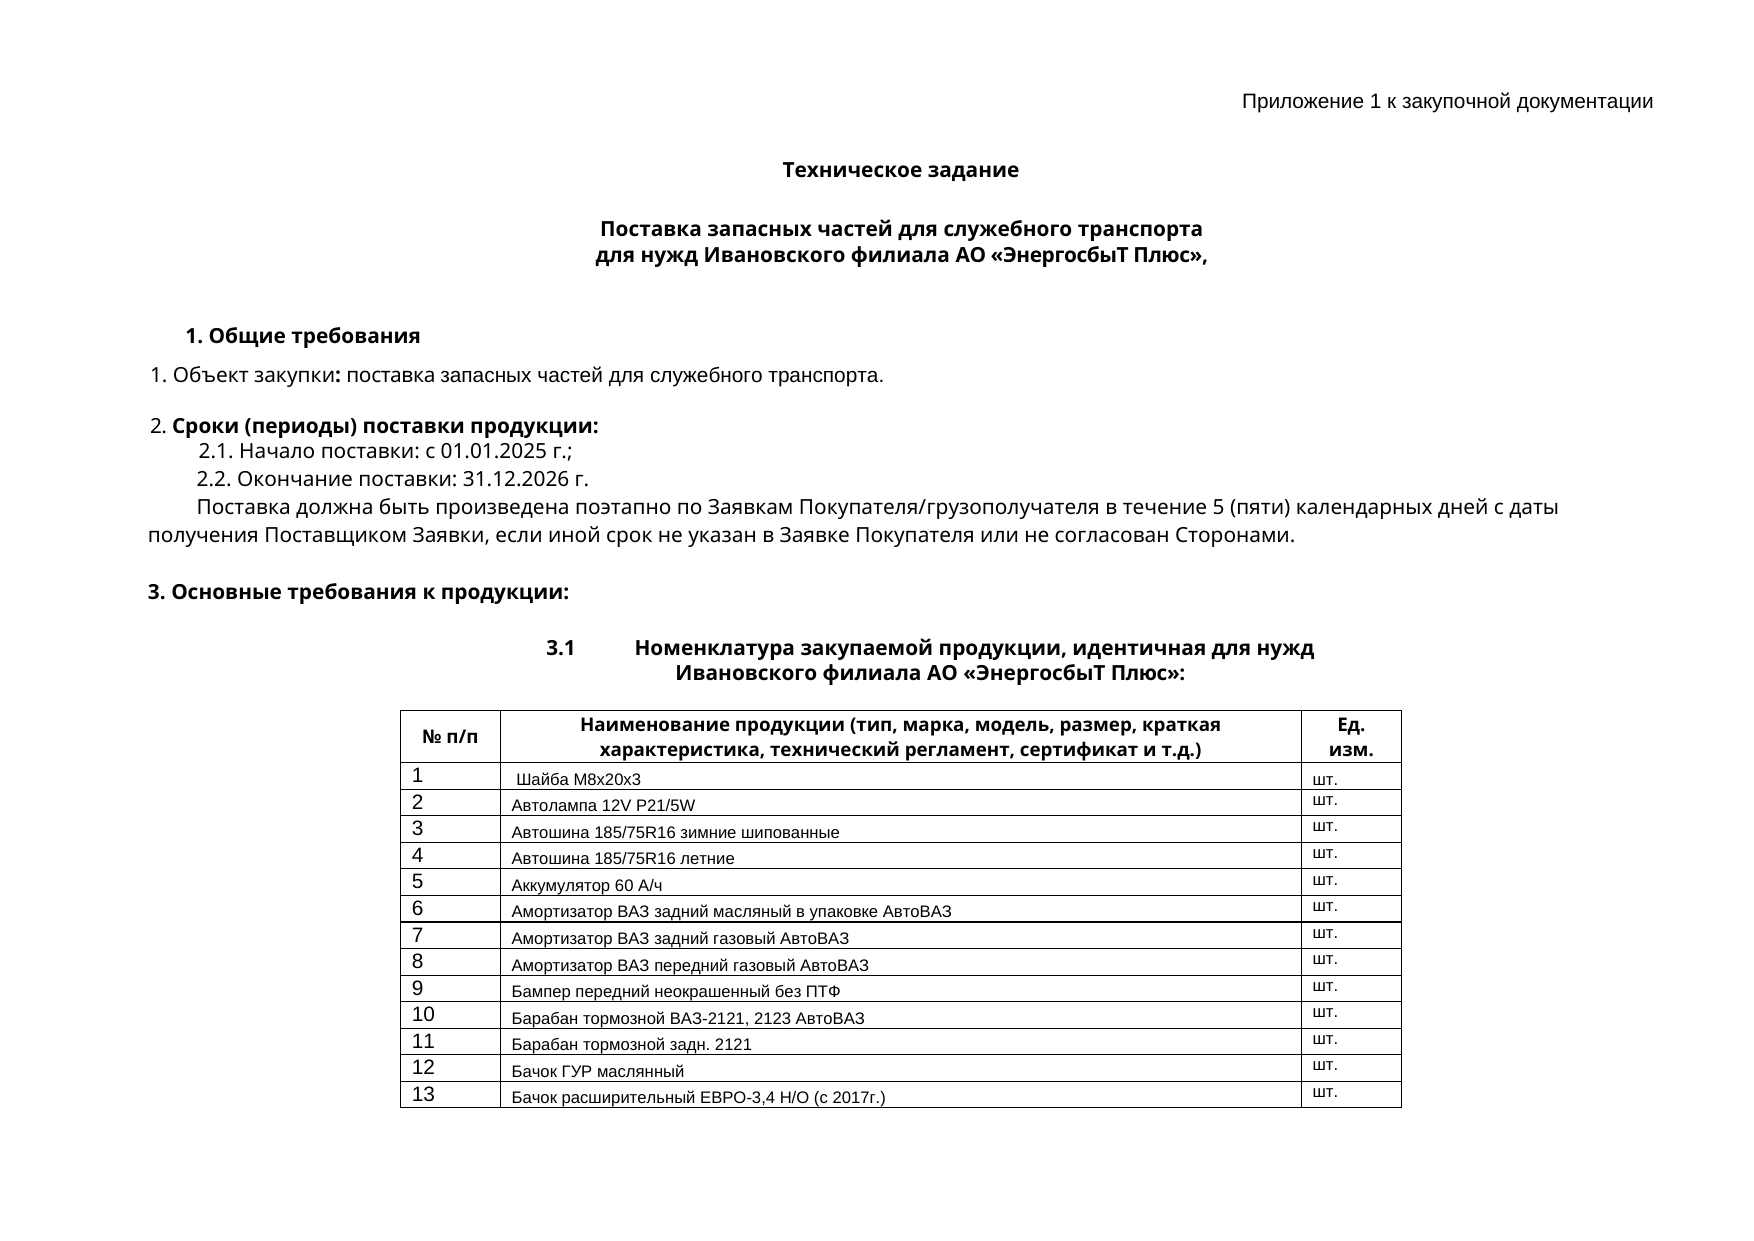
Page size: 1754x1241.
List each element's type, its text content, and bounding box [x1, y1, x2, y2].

table_cell шт. [1302, 949, 1401, 974]
table_cell шт. [1302, 1082, 1401, 1107]
table_cell шт. [1302, 1029, 1401, 1054]
table_cell шт. [1302, 1002, 1401, 1028]
table_cell 12 [401, 1055, 500, 1081]
table_cell 2 [401, 790, 500, 815]
table_cell 11 [401, 1029, 500, 1054]
table_cell шт. [1302, 896, 1401, 921]
text 2. Сроки (периоды) поставки продукции: [150, 413, 1654, 438]
table_cell Автолампа 12V P21/5W [501, 790, 1301, 815]
table_cell 6 [401, 896, 500, 921]
table_cell шт. [1302, 923, 1401, 948]
text Приложение 1 к закупочной документации [148, 89, 1654, 113]
table_cell Бампер передний неокрашенный без ПТФ [501, 976, 1301, 1001]
table_cell Шайба М8х20х3 [501, 763, 1301, 788]
table_cell 1 [401, 763, 500, 788]
list Ивановского филиала АО «ЭнергосбыТ Плюс»: [207, 660, 1654, 685]
text 1. Объект закупки: поставка запасных частей для служебного транспорта. [150, 362, 1654, 387]
table_cell 5 [401, 869, 500, 895]
table_cell шт. [1302, 763, 1401, 788]
table_cell Аккумулятор 60 А/ч [501, 869, 1301, 895]
table_cell Барабан тормозной ВАЗ-2121, 2123 АвтоВАЗ [501, 1002, 1301, 1028]
text Техническое задание [148, 155, 1654, 184]
table_cell шт. [1302, 790, 1401, 815]
table_cell Амортизатор ВАЗ задний масляный в упаковке АвтоВАЗ [501, 896, 1301, 921]
table_cell шт. [1302, 816, 1401, 842]
list Номенклатура закупаемой продукции, идентичная для нужд [151, 635, 1654, 660]
table_header Ед. изм. [1302, 711, 1401, 762]
table_cell 4 [401, 843, 500, 868]
text 2.1. Начало поставки: с 01.01.2025 г.; [150, 439, 1654, 464]
text Поставка запасных частей для служебного транспорта [150, 217, 1654, 242]
table_cell 9 [401, 976, 500, 1001]
table_cell Амортизатор ВАЗ передний газовый АвтоВАЗ [501, 949, 1301, 974]
table_cell 10 [401, 1002, 500, 1028]
table_cell Амортизатор ВАЗ задний газовый АвтоВАЗ [501, 923, 1301, 948]
text для нужд Ивановского филиала АО «ЭнергосбыТ Плюс», [150, 242, 1654, 267]
table_cell 8 [401, 949, 500, 974]
table_cell шт. [1302, 976, 1401, 1001]
table_header № п/п [401, 711, 500, 762]
table_cell Бачок расширительный ЕВРО-3,4 Н/О (с 2017г.) [501, 1082, 1301, 1107]
table_cell шт. [1302, 869, 1401, 895]
text 1. Общие требования [185, 321, 1654, 350]
text 2.2. Окончание поставки: 31.12.2026 г. Поставка должна быть произведена поэтапно по Заявкам Покупателя/грузополучателя в течение 5 (пяти) календарных дней с даты получения Поставщиком Заявки, если иной срок не указан в Заявке Покупателя или не согласован Сторонами. [148, 464, 1654, 549]
table_cell 3 [401, 816, 500, 842]
table_cell Барабан тормозной задн. 2121 [501, 1029, 1301, 1054]
table_cell 13 [401, 1082, 500, 1107]
text 3. Основные требования к продукции: [148, 577, 1604, 606]
table_cell шт. [1302, 1055, 1401, 1081]
table_header Наименование продукции (тип, марка, модель, размер, краткая характеристика, технический регламент, сертификат и т.д.) [501, 711, 1301, 762]
table_cell Автошина 185/75R16 зимние шипованные [501, 816, 1301, 842]
table_cell 7 [401, 923, 500, 948]
table_cell шт. [1302, 843, 1401, 868]
table_cell Бачок ГУР маслянный [501, 1055, 1301, 1081]
table_cell Автошина 185/75R16 летние [501, 843, 1301, 868]
